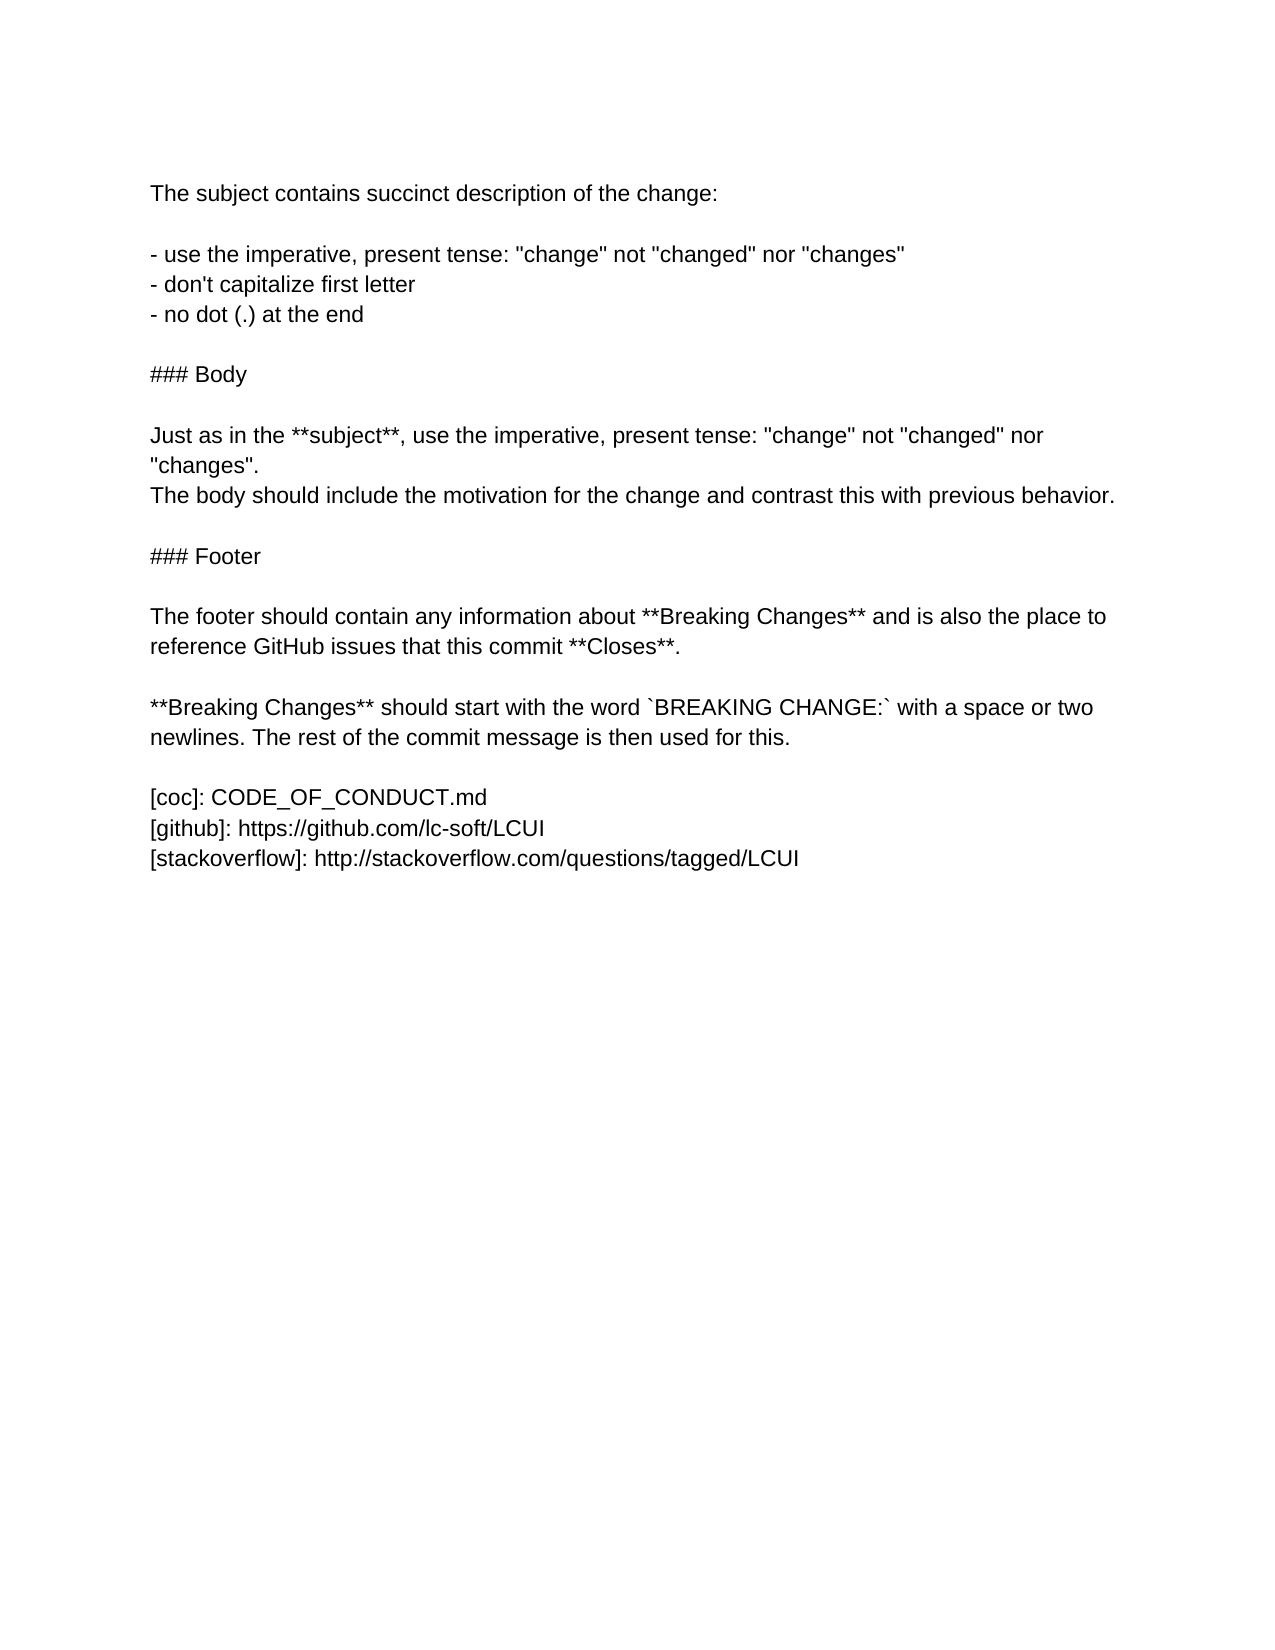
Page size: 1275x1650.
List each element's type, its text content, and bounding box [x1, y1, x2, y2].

text ### Body [150, 361, 1125, 388]
text [stackoverflow]: http://stackoverflow.com/questions/tagged/LCUI [150, 845, 1125, 871]
text [github]: https://github.com/lc-soft/LCUI [150, 814, 1125, 841]
text The footer should contain any information about **Breaking Changes** and is also the place to [150, 603, 1125, 629]
text The subject contains succinct description of the change: [150, 180, 1125, 207]
text **Breaking Changes** should start with the word `BREAKING CHANGE:` with a space or two newlines. The rest of the commit message is then used for this. [150, 694, 1125, 750]
text The body should include the motivation for the change and contrast this with previous behavior. [150, 482, 1125, 509]
text - don't capitalize first letter [150, 271, 1125, 297]
text - use the imperative, present tense: "change" not "changed" nor "changes" [150, 241, 1125, 267]
text reference GitHub issues that this commit **Closes**. [150, 633, 1125, 660]
text [coc]: CODE_OF_CONDUCT.md [150, 784, 1125, 811]
text - no dot (.) at the end [150, 301, 1125, 327]
text Just as in the **subject**, use the imperative, present tense: "change" not "changed" nor "changes". [150, 422, 1125, 478]
text ### Footer [150, 543, 1125, 569]
